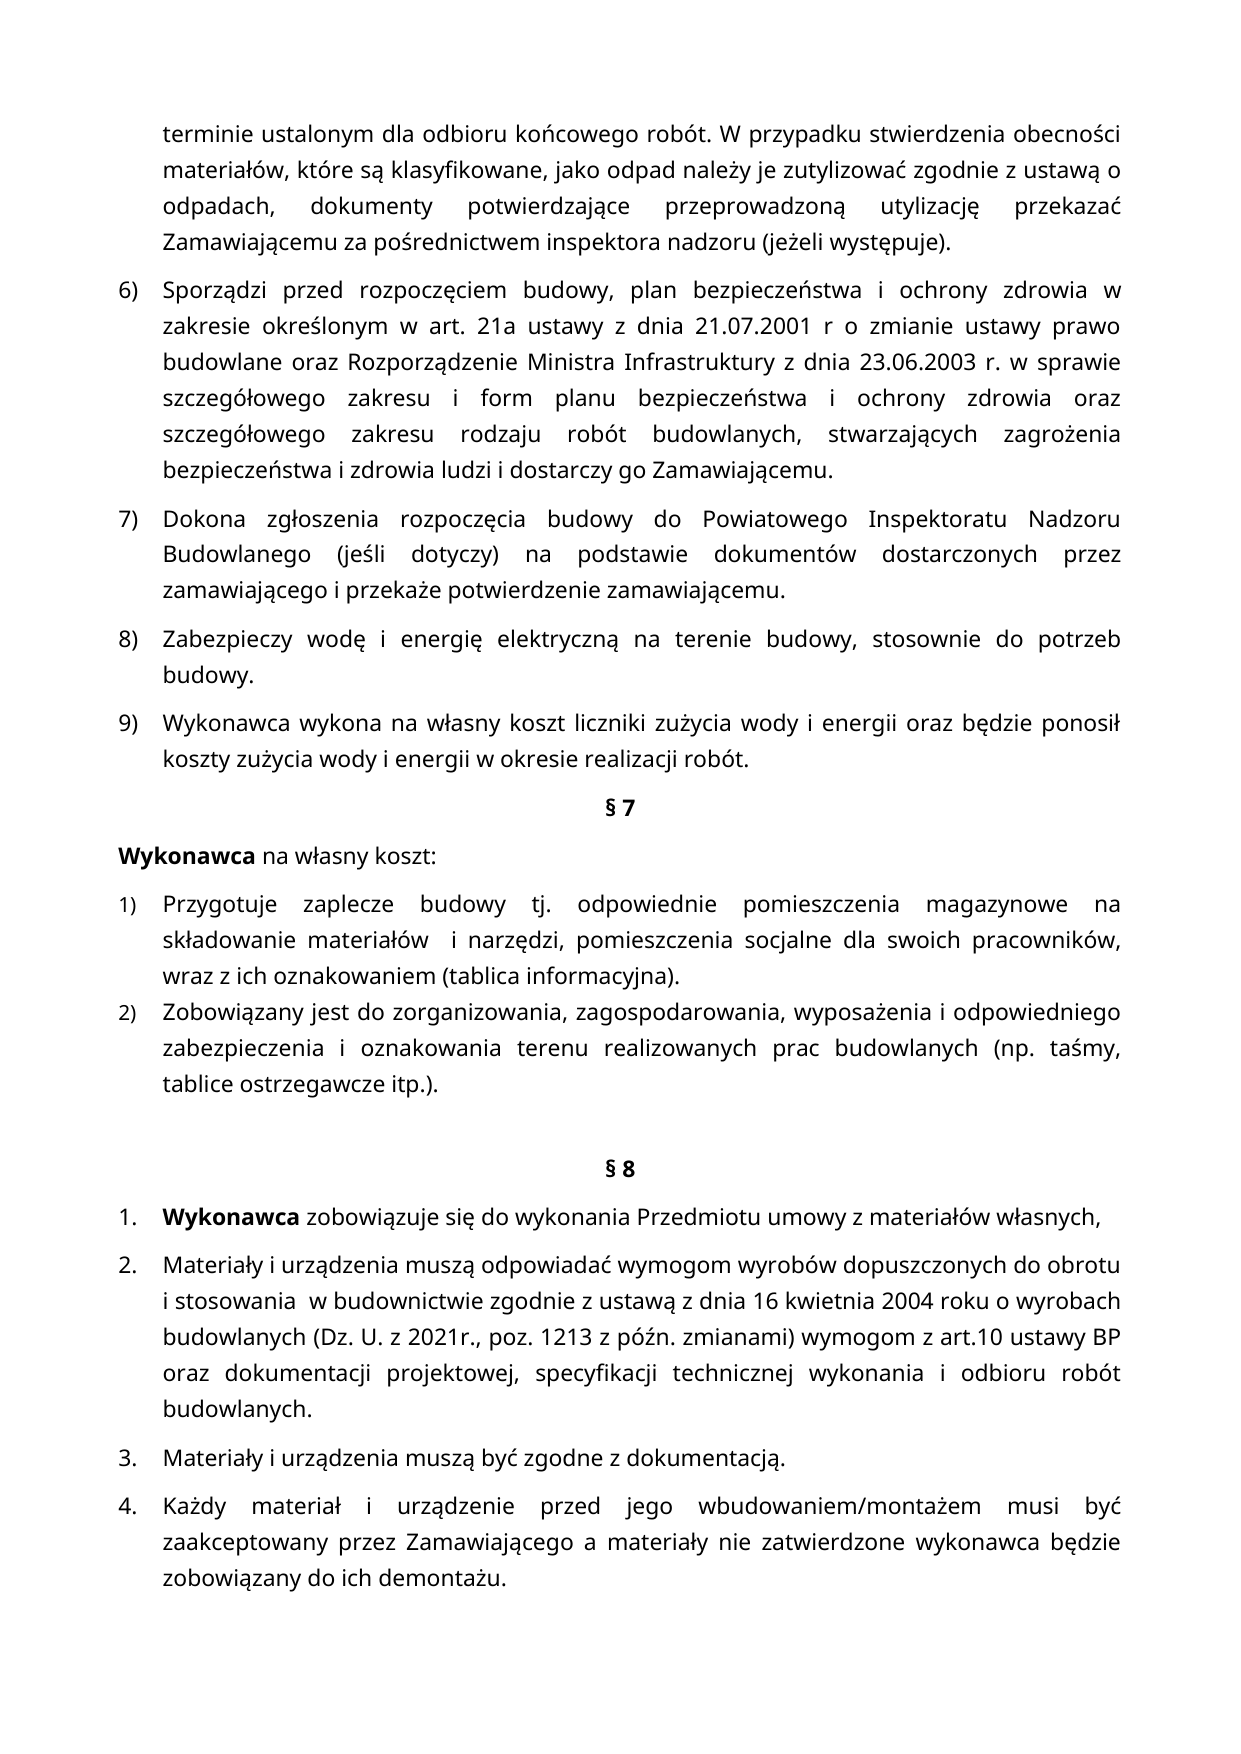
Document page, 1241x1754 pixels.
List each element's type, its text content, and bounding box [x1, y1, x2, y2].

list Zobowiązany jest do zorganizowania, zagospodarowania, wyposażenia i odpowiedniego zabezpieczenia i oznakowania terenu realizowanych prac budowlanych (np. taśmy, tablice ostrzegawcze itp.). [118, 996, 1122, 1099]
list Zabezpieczy wodę i energię elektryczną na terenie budowy, stosownie do potrzeb budowy. [118, 623, 1122, 690]
list Dokona zgłoszenia rozpoczęcia budowy do Powiatowego Inspektoratu Nadzoru Budowlanego (jeśli dotyczy) na podstawie dokumentów dostarczonych przez zamawiającego i przekaże potwierdzenie zamawiającemu. [118, 502, 1122, 606]
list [118, 118, 1122, 257]
text § 8 [118, 1152, 1122, 1184]
list Przygotuje zaplecze budowy tj. odpowiednie pomieszczenia magazynowe na składowanie materiałów i narzędzi, pomieszczenia socjalne dla swoich pracowników, wraz z ich oznakowaniem (tablica informacyjna). [118, 888, 1122, 992]
text Wykonawca na własny koszt: [118, 840, 1122, 871]
list Materiały i urządzenia muszą odpowiadać wymogom wyrobów dopuszczonych do obrotu i stosowania w budownictwie zgodnie z ustawą z dnia 16 kwietnia 2004 roku o wyrobach budowlanych (Dz. U. z 2021r., poz. 1213 z późn. zmianami) wymogom z art.10 ustawy BP oraz dokumentacji projektowej, specyfikacji technicznej wykonania i odbioru robót budowlanych. [118, 1249, 1122, 1424]
list Sporządzi przed rozpoczęciem budowy, plan bezpieczeństwa i ochrony zdrowia w zakresie określonym w art. 21a ustawy z dnia 21.07.2001 r o zmianie ustawy prawo budowlane oraz Rozporządzenie Ministra Infrastruktury z dnia 23.06.2003 r. w sprawie szczegółowego zakresu i form planu bezpieczeństwa i ochrony zdrowia oraz szczegółowego zakresu rodzaju robót budowlanych, stwarzających zagrożenia bezpieczeństwa i zdrowia ludzi i dostarczy go Zamawiającemu. [118, 274, 1122, 485]
list Każdy materiał i urządzenie przed jego wbudowaniem/montażem musi być zaakceptowany przez Zamawiającego a materiały nie zatwierdzone wykonawca będzie zobowiązany do ich demontażu. [118, 1490, 1122, 1593]
list Materiały i urządzenia muszą być zgodne z dokumentacją. [118, 1442, 1122, 1473]
list Wykonawca zobowiązuje się do wykonania Przedmiotu umowy z materiałów własnych, [118, 1201, 1122, 1232]
text § 7 [118, 792, 1122, 823]
list Wykonawca wykona na własny koszt liczniki zużycia wody i energii oraz będzie ponosił koszty zużycia wody i energii w okresie realizacji robót. [118, 707, 1122, 774]
